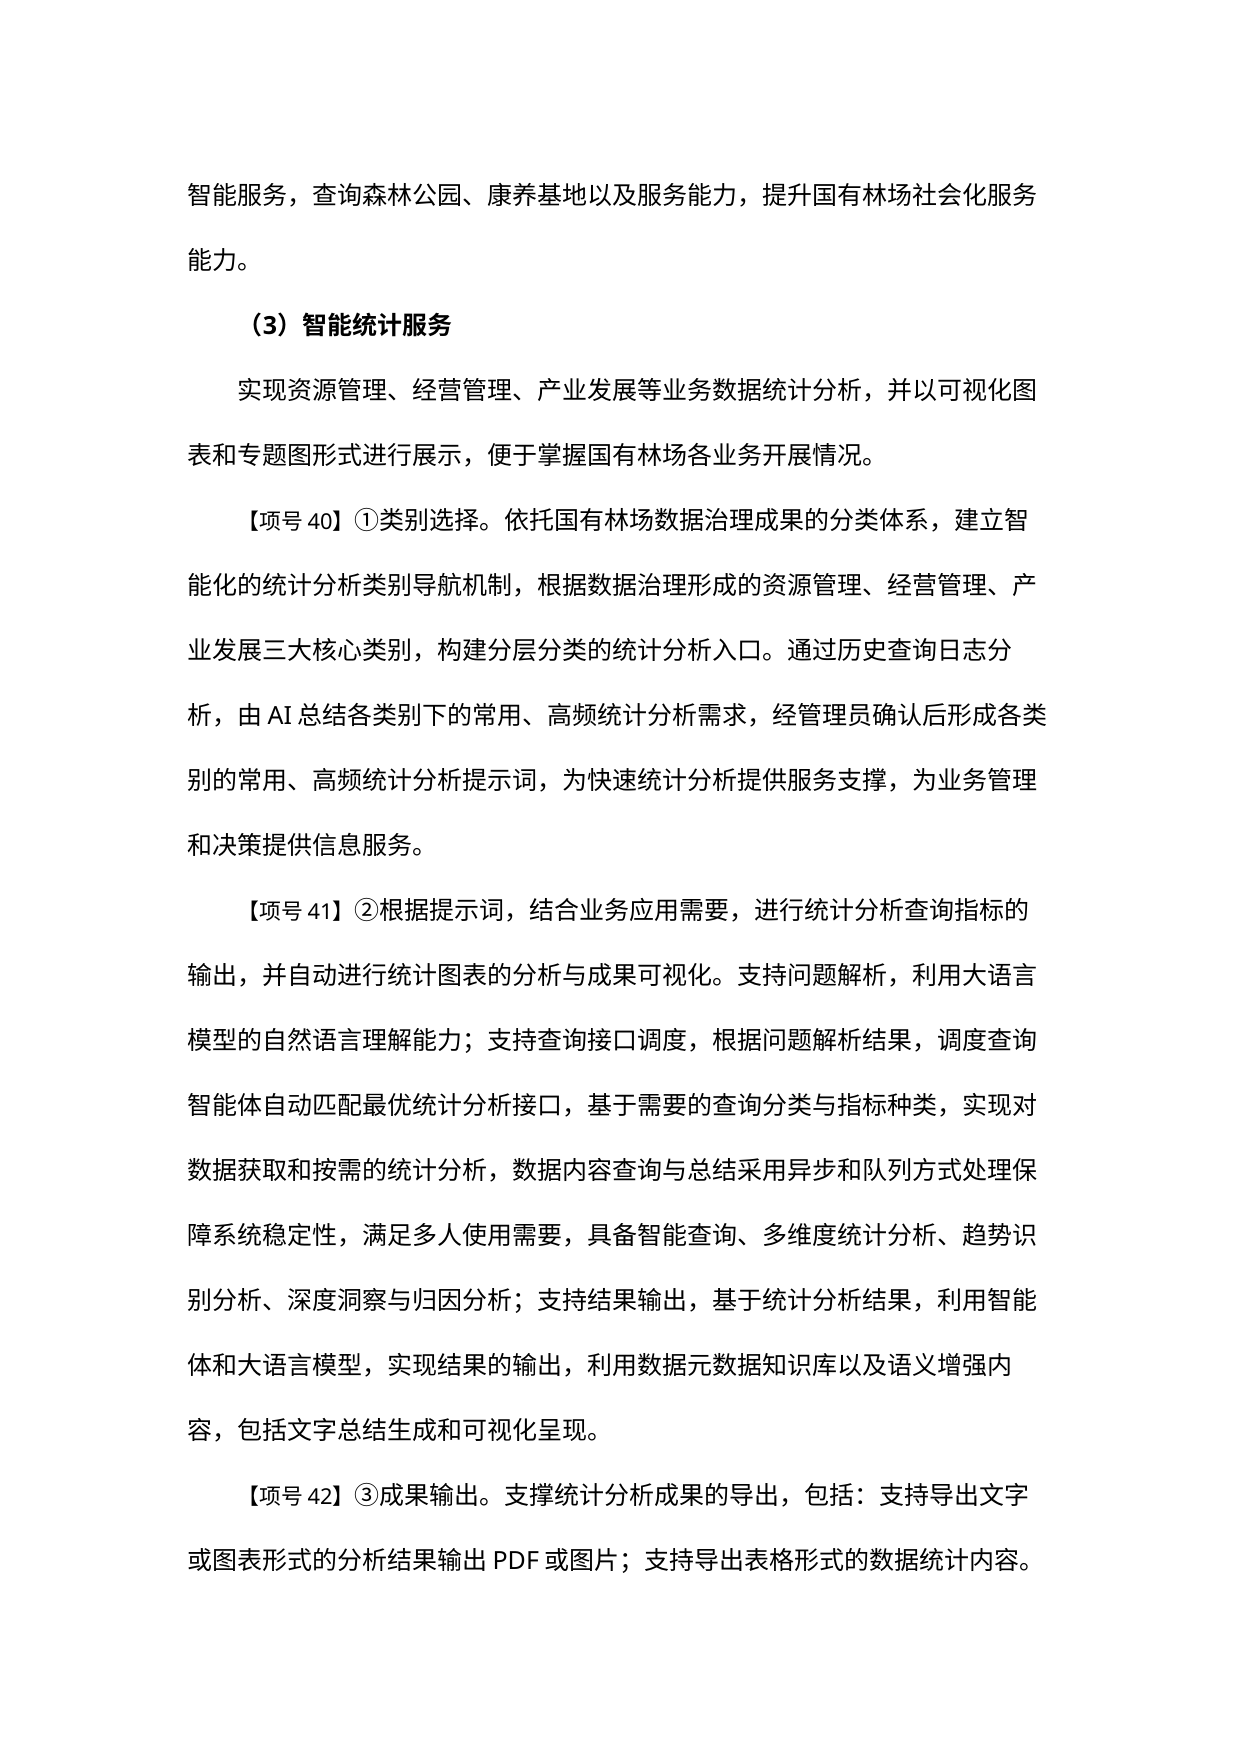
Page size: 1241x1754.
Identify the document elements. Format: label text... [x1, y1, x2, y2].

text 【项号41】②根据提示词，结合业务应用需要，进行统计分析查询指标的输出，并自动进行统计图表的分析与成果可视化。支持问题解析，利用大语言模型的自然语言理解能力；支持查询接口调度，根据问题解析结果，调度查询智能体自动匹配最优统计分析接口，基于需要的查询分类与指标种类，实现对数据获取和按需的统计分析，数据内容查询与总结采用异步和队列方式处理保障系统稳定性，满足多人使用需要，具备智能查询、多维度统计分析、趋势识别分析、深度洞察与归因分析；支持结果输出，基于统计分析结果，利用智能体和大语言模型，实现结果的输出，利用数据元数据知识库以及语义增强内容，包括文字总结生成和可视化呈现。 [187, 877, 1053, 1462]
text 【项号42】③成果输出。支撑统计分析成果的导出，包括：支持导出文字或图表形式的分析结果输出PDF或图片；支持导出表格形式的数据统计内容。 [187, 1462, 1053, 1592]
text 【项号40】①类别选择。依托国有林场数据治理成果的分类体系，建立智能化的统计分析类别导航机制，根据数据治理形成的资源管理、经营管理、产业发展三大核心类别，构建分层分类的统计分析入口。通过历史查询日志分析，由AI总结各类别下的常用、高频统计分析需求，经管理员确认后形成各类别的常用、高频统计分析提示词，为快速统计分析提供服务支撑，为业务管理和决策提供信息服务。 [187, 487, 1053, 877]
text （3）智能统计服务 [187, 292, 1053, 357]
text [187, 162, 1053, 292]
text 实现资源管理、经营管理、产业发展等业务数据统计分析，并以可视化图表和专题图形式进行展示，便于掌握国有林场各业务开展情况。 [187, 357, 1053, 487]
